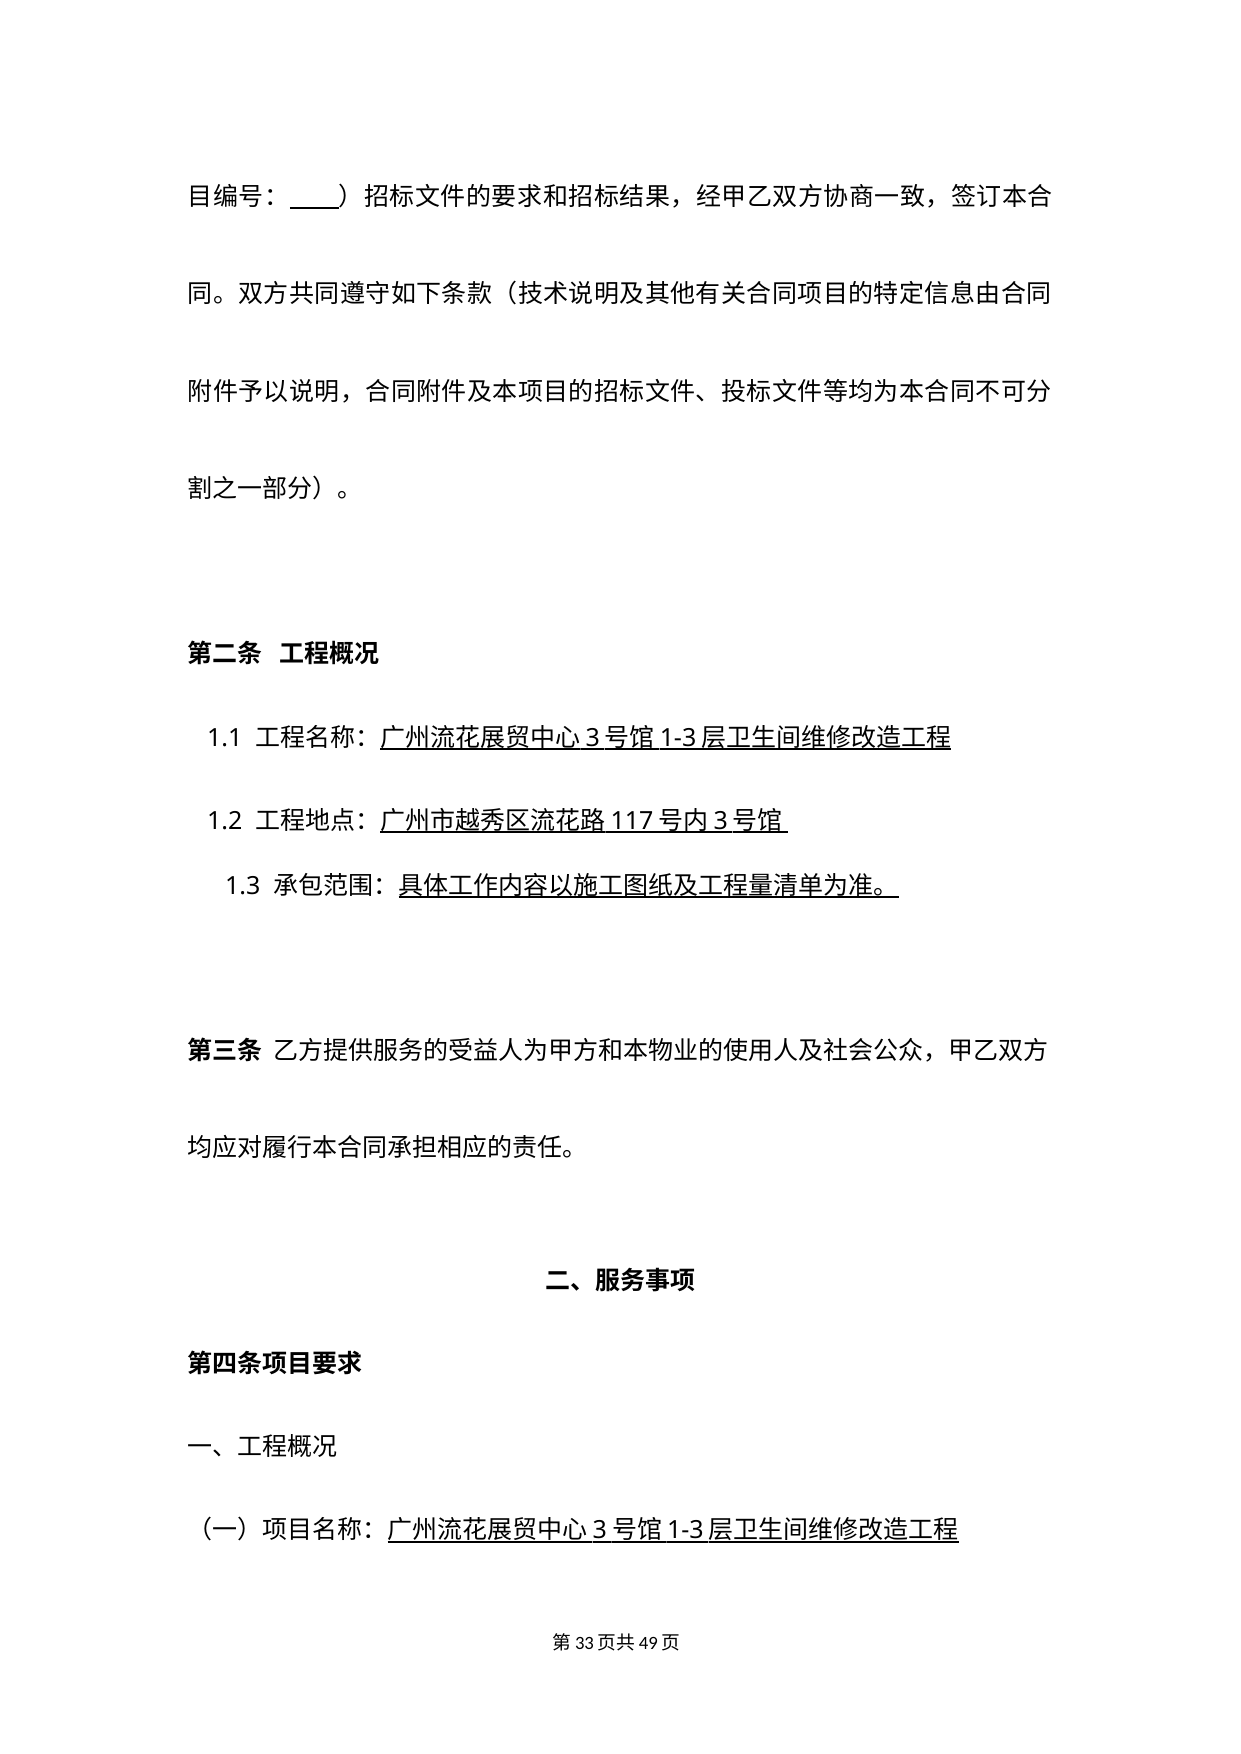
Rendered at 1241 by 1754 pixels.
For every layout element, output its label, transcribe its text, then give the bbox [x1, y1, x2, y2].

text 第二条 工程概况 [187, 619, 1053, 684]
text 1.1 工程名称：广州流花展贸中心3号馆1-3层卫生间维修改造工程 [187, 703, 1053, 768]
text 二、服务事项 [187, 1246, 1053, 1311]
text 一、工程概况 [187, 1412, 1053, 1477]
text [187, 162, 1053, 519]
text 第三条 乙方提供服务的受益人为甲方和本物业的使用人及社会公众，甲乙双方均应对履行本合同承担相应的责任。 [187, 1016, 1053, 1178]
text 1.3 承包范围：具体工作内容以施工图纸及工程量清单为准。 [187, 851, 1053, 916]
text （一）项目名称：广州流花展贸中心3号馆1-3层卫生间维修改造工程 [187, 1495, 1053, 1560]
text 1.2 工程地点：广州市越秀区流花路117号内3号馆 [187, 786, 1053, 851]
text 第四条项目要求 [187, 1329, 1053, 1394]
